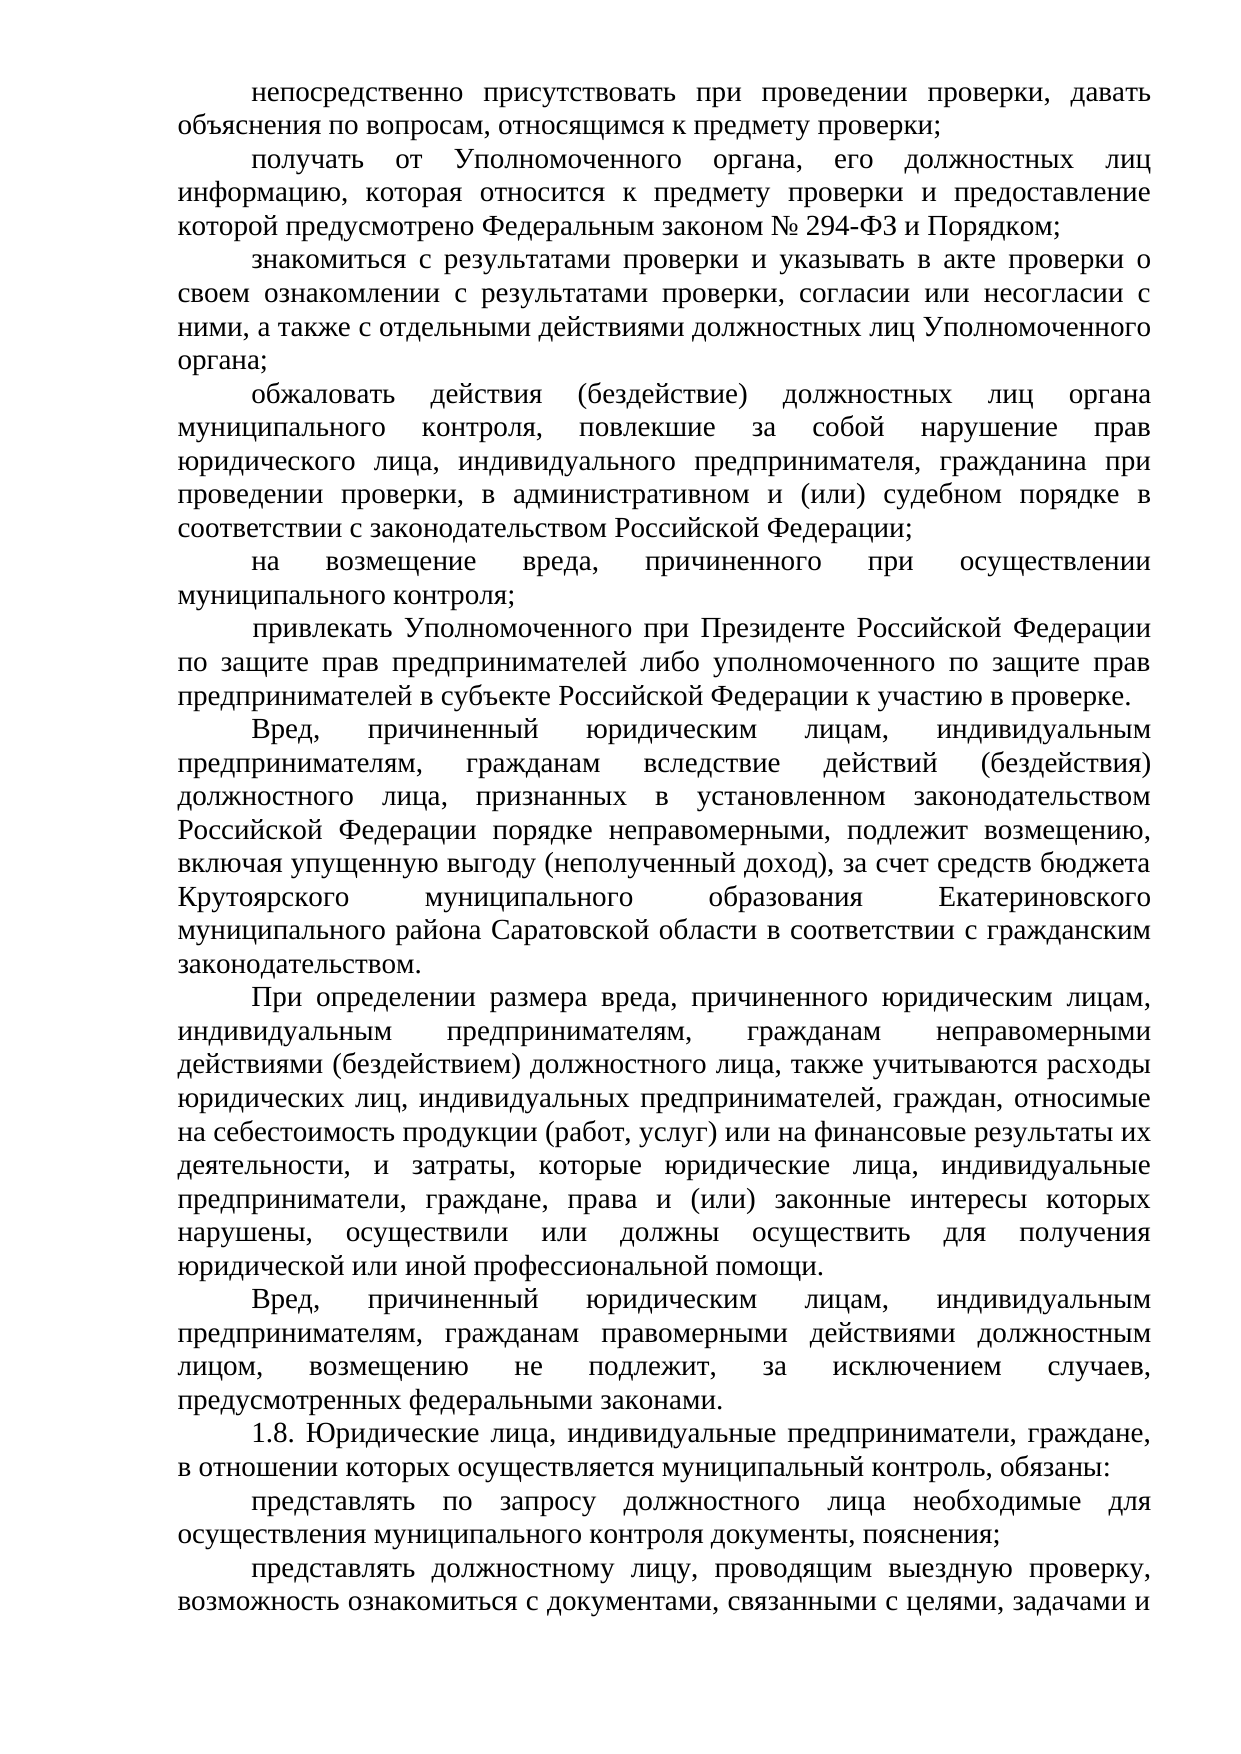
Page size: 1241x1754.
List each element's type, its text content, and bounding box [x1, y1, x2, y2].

text получать от Уполномоченного органа, его должностных лиц информацию, которая относится к предмету проверки и предоставление которой предусмотрено Федеральным законом № 294-ФЗ и Порядком; [177, 141, 1152, 242]
text Вред, причиненный юридическим лицам, индивидуальным предпринимателям, гражданам правомерными действиями должностным лицом, возмещению не подлежит, за исключением случаев, предусмотренных федеральными законами. [177, 1281, 1152, 1416]
text представлять по запросу должностного лица необходимые для осуществления муниципального контроля документы, пояснения; [177, 1483, 1152, 1550]
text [177, 1550, 1152, 1617]
text обжаловать действия (бездействие) должностных лиц органа муниципального контроля, повлекшие за собой нарушение прав юридического лица, индивидуального предпринимателя, гражданина при проведении проверки, в административном и (или) судебном порядке в соответствии с законодательством Российской Федерации; [177, 376, 1152, 543]
text При определении размера вреда, причиненного юридическим лицам, индивидуальным предпринимателям, гражданам неправомерными действиями (бездействием) должностного лица, также учитываются расходы юридических лиц, индивидуальных предпринимателей, граждан, относимые на себестоимость продукции (работ, услуг) или на финансовые результаты их деятельности, и затраты, которые юридические лица, индивидуальные предприниматели, граждане, права и (или) законные интересы которых нарушены, осуществили или должны осуществить для получения юридической или иной профессиональной помощи. [177, 979, 1152, 1281]
text Вред, причиненный юридическим лицам, индивидуальным предпринимателям, гражданам вследствие действий (бездействия) должностного лица, признанных в установленном законодательством Российской Федерации порядке неправомерными, подлежит возмещению, включая упущенную выгоду (неполученный доход), за счет средств бюджета Крутоярского муниципального образования Екатериновского муниципального района Саратовской области в соответствии с гражданским законодательством. [177, 711, 1152, 979]
text знакомиться с результатами проверки и указывать в акте проверки о своем ознакомлении с результатами проверки, согласии или несогласии с ними, а также с отдельными действиями должностных лиц Уполномоченного органа; [177, 242, 1152, 376]
text привлекать Уполномоченного при Президенте Российской Федерации по защите прав предпринимателей либо уполномоченного по защите прав предпринимателей в субъекте Российской Федерации к участию в проверке. [177, 611, 1152, 711]
text 1.8. Юридические лица, индивидуальные предприниматели, граждане, в отношении которых осуществляется муниципальный контроль, обязаны: [177, 1416, 1152, 1483]
text непосредственно присутствовать при проведении проверки, давать объяснения по вопросам, относящимся к предмету проверки; [177, 74, 1152, 141]
text на возмещение вреда, причиненного при осуществлении муниципального контроля; [177, 543, 1152, 611]
